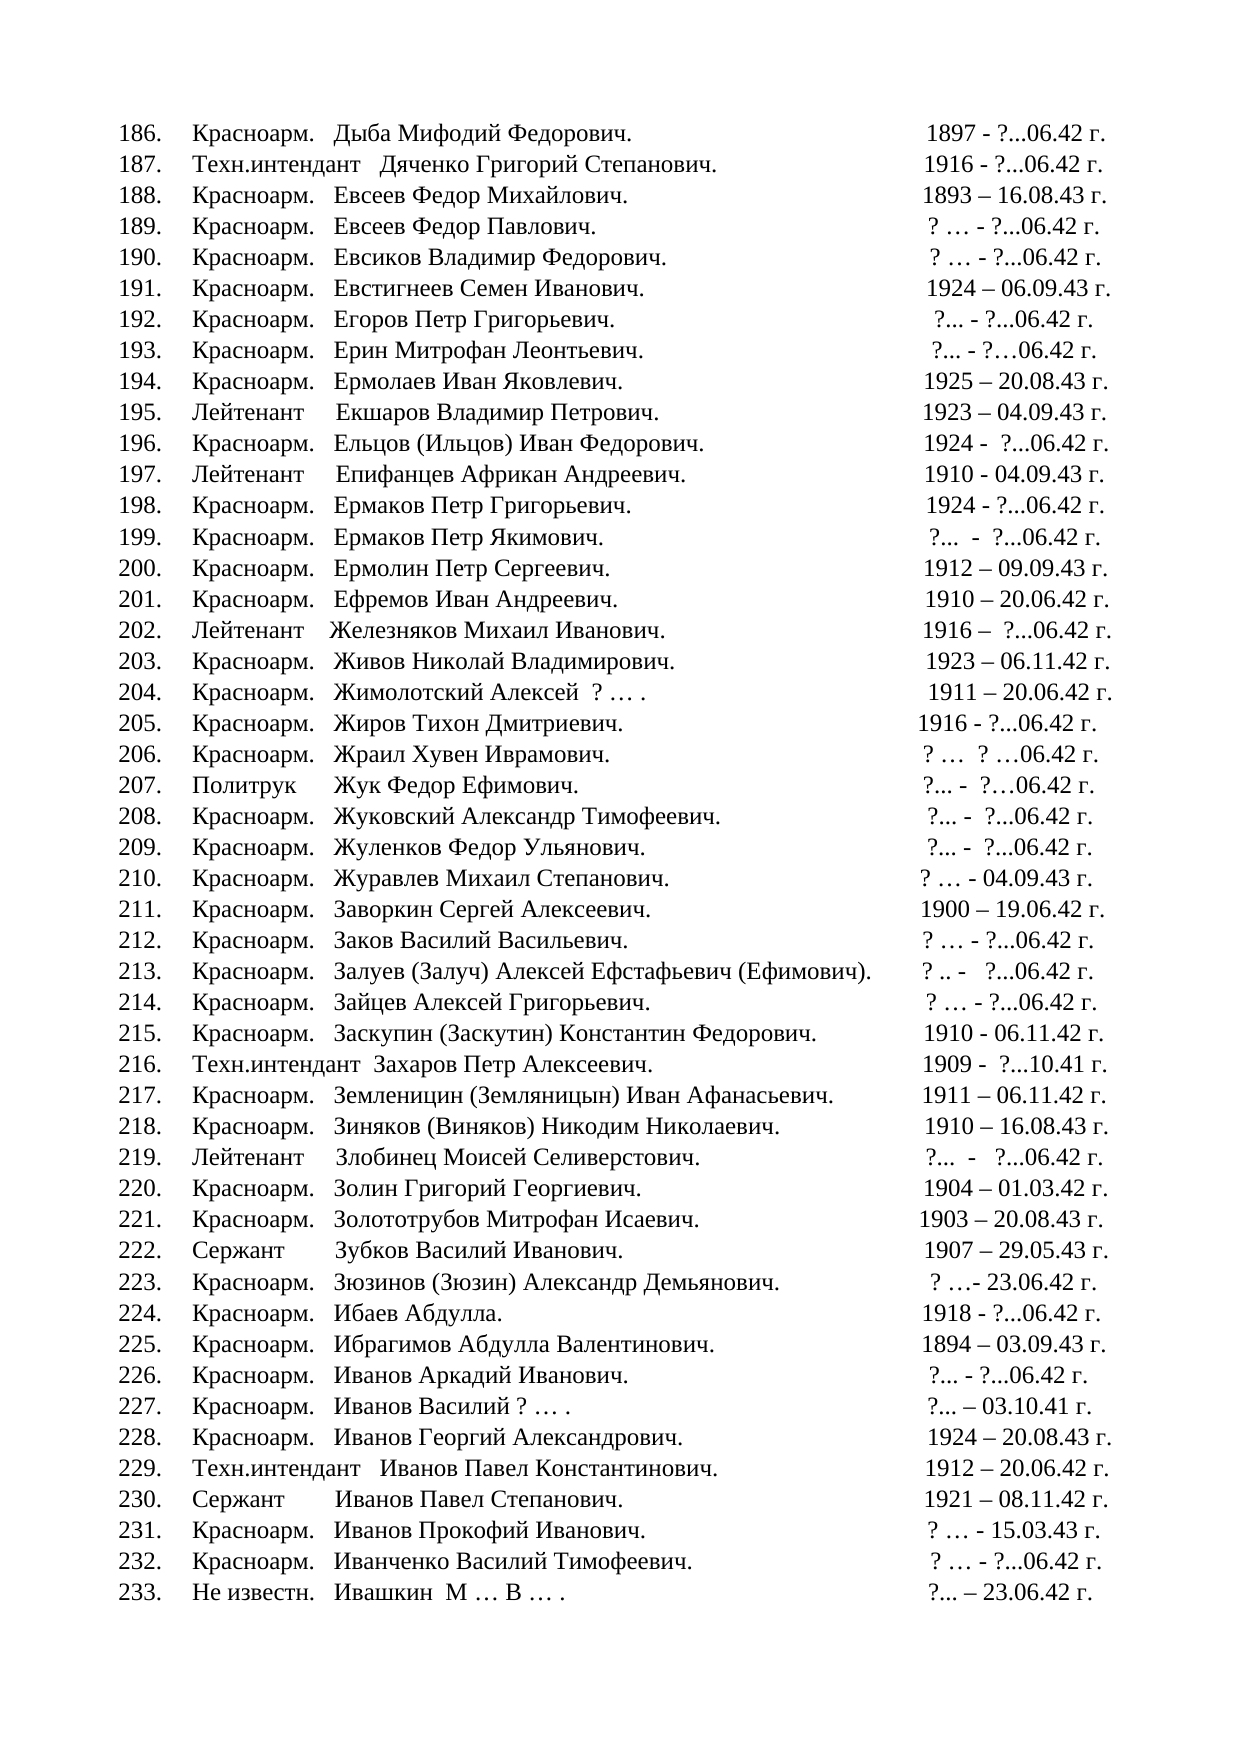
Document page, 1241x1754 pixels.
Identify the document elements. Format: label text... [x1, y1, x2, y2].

list Красноарм. Заскупин (Заскутин) Константин Федорович. 1910 - 06.11.42 г. [118, 1018, 1152, 1047]
list Красноарм. Ермолаев Иван Яковлевич. 1925 – 20.08.43 г. [118, 366, 1152, 395]
list Красноарм. Егоров Петр Григорьевич. ?... - ?...06.42 г. [118, 304, 1152, 333]
list Красноарм. Иванов Георгий Александрович. 1924 – 20.08.43 г. [118, 1422, 1152, 1451]
list Техн.интендант Дяченко Григорий Степанович. 1916 - ?...06.42 г. [118, 149, 1152, 178]
list Красноарм. Зайцев Алексей Григорьевич. ? … - ?...06.42 г. [118, 987, 1152, 1016]
list Красноарм. Жимолотский Алексей ? … . 1911 – 20.06.42 г. [118, 677, 1152, 706]
list Красноарм. Ельцов (Ильцов) Иван Федорович. 1924 - ?...06.42 г. [118, 428, 1152, 457]
list Сержант Иванов Павел Степанович. 1921 – 08.11.42 г. [118, 1484, 1152, 1513]
list Красноарм. Ермаков Петр Григорьевич. 1924 - ?...06.42 г. [118, 491, 1152, 519]
list Красноарм. Золин Григорий Георгиевич. 1904 – 01.03.42 г. [118, 1173, 1152, 1202]
list Красноарм. Ибрагимов Абдулла Валентинович. 1894 – 03.09.43 г. [118, 1329, 1152, 1357]
list Красноарм. Живов Николай Владимирович. 1923 – 06.11.42 г. [118, 646, 1152, 674]
list Политрук Жук Федор Ефимович. ?... - ?…06.42 г. [118, 770, 1152, 799]
list Лейтенант Епифанцев Африкан Андреевич. 1910 - 04.09.43 г. [118, 459, 1152, 488]
list Лейтенант Екшаров Владимир Петрович. 1923 – 04.09.43 г. [118, 397, 1152, 426]
list Техн.интендант Иванов Павел Константинович. 1912 – 20.06.42 г. [118, 1453, 1152, 1482]
list Красноарм. Ермолин Петр Сергеевич. 1912 – 09.09.43 г. [118, 553, 1152, 581]
list Красноарм. Зюзинов (Зюзин) Александр Демьянович. ? …- 23.06.42 г. [118, 1267, 1152, 1295]
list Лейтенант Железняков Михаил Иванович. 1916 – ?...06.42 г. [118, 615, 1152, 643]
list Красноарм. Заков Василий Васильевич. ? … - ?...06.42 г. [118, 925, 1152, 954]
list Красноарм. Иванов Аркадий Иванович. ?... - ?...06.42 г. [118, 1360, 1152, 1388]
list Красноарм. Дыба Мифодий Федорович. 1897 - ?...06.42 г. [118, 118, 1152, 147]
list Красноарм. Земленицин (Земляницын) Иван Афанасьевич. 1911 – 06.11.42 г. [118, 1080, 1152, 1109]
list Красноарм. Евстигнеев Семен Иванович. 1924 – 06.09.43 г. [118, 273, 1152, 302]
list Красноарм. Залуев (Залуч) Алексей Ефстафьевич (Ефимович). ? .. - ?...06.42 г. [118, 956, 1152, 985]
list Красноарм. Иванченко Василий Тимофеевич. ? … - ?...06.42 г. [118, 1546, 1152, 1575]
list Красноарм. Ермаков Петр Якимович. ?... - ?...06.42 г. [118, 522, 1152, 550]
list Красноарм. Жиров Тихон Дмитриевич. 1916 - ?...06.42 г. [118, 708, 1152, 737]
list Красноарм. Заворкин Сергей Алексеевич. 1900 – 19.06.42 г. [118, 894, 1152, 923]
list Красноарм. Журавлев Михаил Степанович. ? … - 04.09.43 г. [118, 863, 1152, 892]
list Красноарм. Иванов Прокофий Иванович. ? … - 15.03.43 г. [118, 1515, 1152, 1544]
list Красноарм. Ефремов Иван Андреевич. 1910 – 20.06.42 г. [118, 584, 1152, 612]
list Сержант Зубков Василий Иванович. 1907 – 29.05.43 г. [118, 1236, 1152, 1264]
list Красноарм. Золототрубов Митрофан Исаевич. 1903 – 20.08.43 г. [118, 1204, 1152, 1233]
list Техн.интендант Захаров Петр Алексеевич. 1909 - ?...10.41 г. [118, 1049, 1152, 1078]
list Красноарм. Зиняков (Виняков) Никодим Николаевич. 1910 – 16.08.43 г. [118, 1111, 1152, 1140]
list Красноарм. Иванов Василий ? … . ?... – 03.10.41 г. [118, 1391, 1152, 1419]
list Красноарм. Евсеев Федор Павлович. ? … - ?...06.42 г. [118, 211, 1152, 240]
list Красноарм. Жуковский Александр Тимофеевич. ?... - ?...06.42 г. [118, 801, 1152, 830]
list Не известн. Ивашкин М … В … . ?... – 23.06.42 г. [118, 1577, 1152, 1606]
list Красноарм. Евсиков Владимир Федорович. ? … - ?...06.42 г. [118, 242, 1152, 271]
list Красноарм. Жраил Хувен Иврамович. ? … ? …06.42 г. [118, 739, 1152, 768]
list Красноарм. Евсеев Федор Михайлович. 1893 – 16.08.43 г. [118, 180, 1152, 209]
list Красноарм. Жуленков Федор Ульянович. ?... - ?...06.42 г. [118, 832, 1152, 861]
list Лейтенант Злобинец Моисей Селиверстович. ?... - ?...06.42 г. [118, 1142, 1152, 1171]
list Красноарм. Ерин Митрофан Леонтьевич. ?... - ?…06.42 г. [118, 335, 1152, 364]
list Красноарм. Ибаев Абдулла. 1918 - ?...06.42 г. [118, 1298, 1152, 1326]
